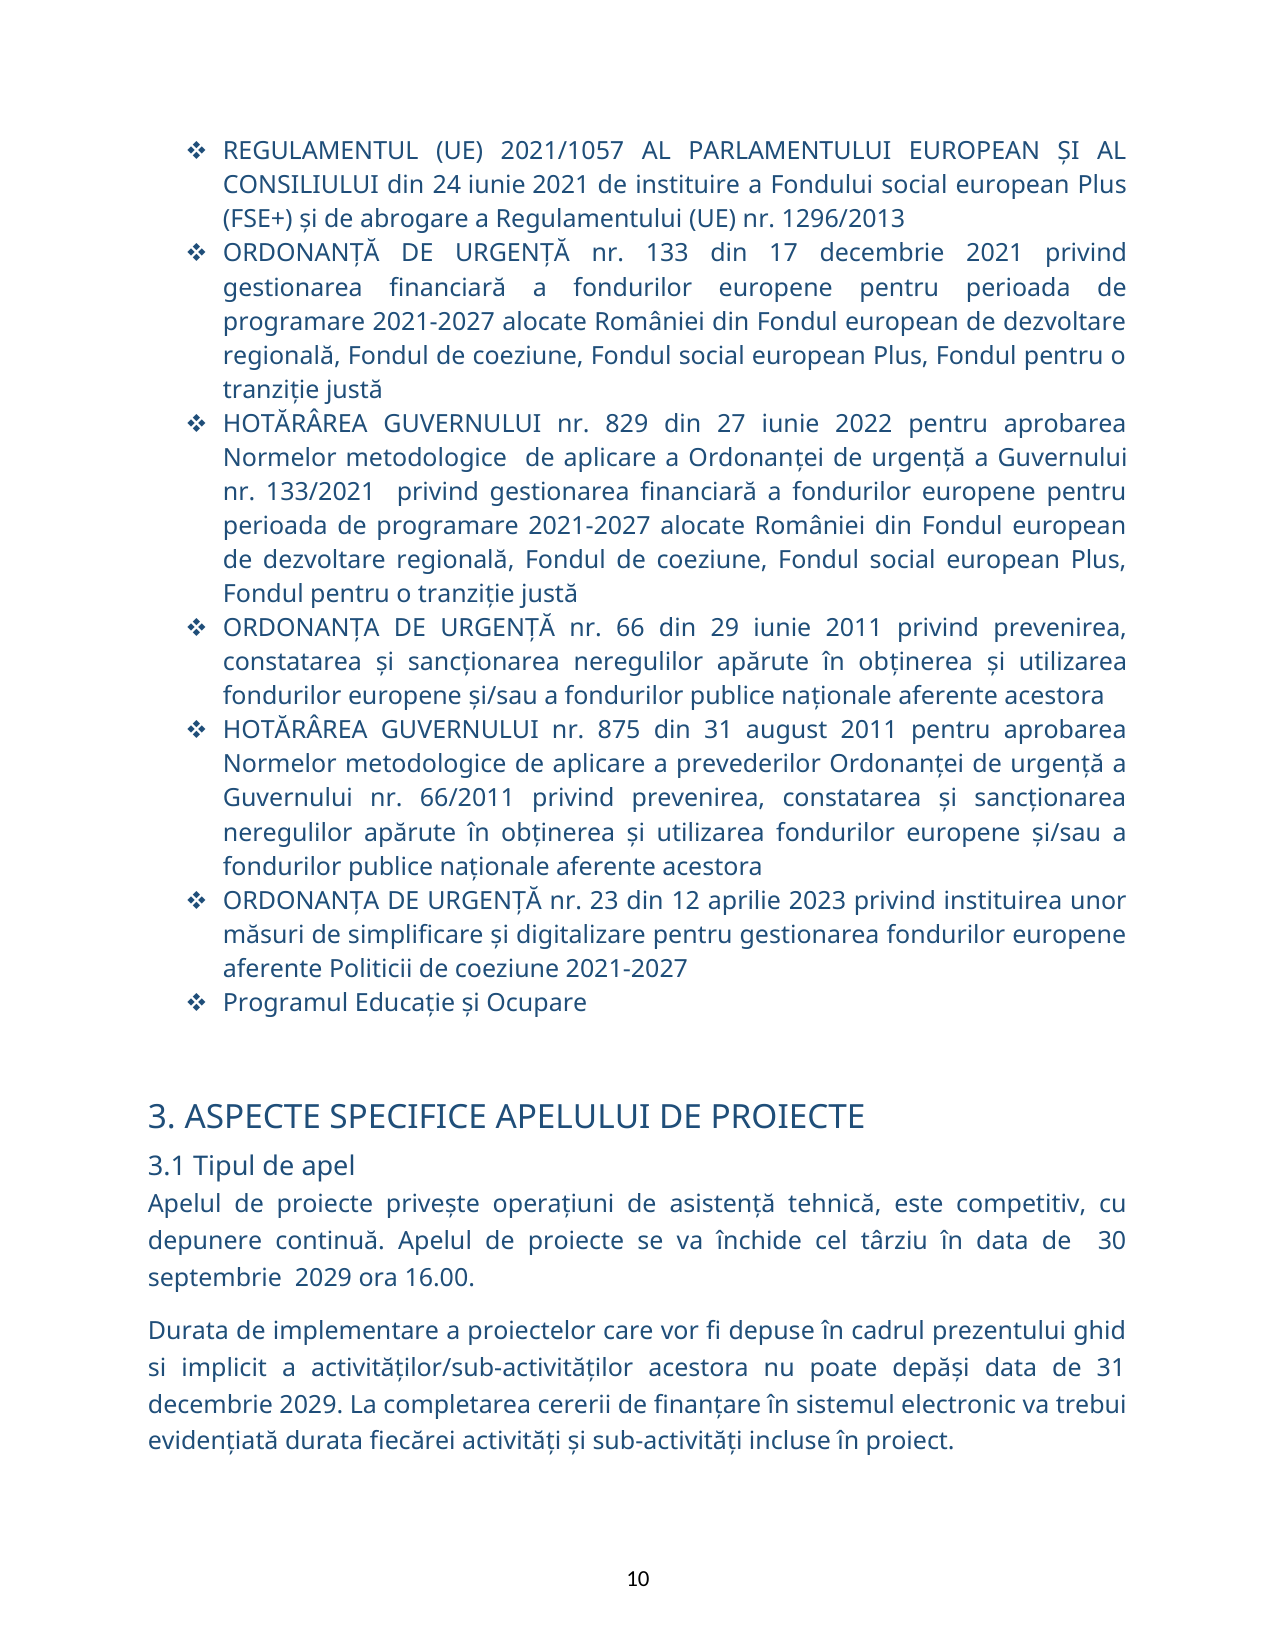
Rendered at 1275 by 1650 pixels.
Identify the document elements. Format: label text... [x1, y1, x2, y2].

subtitle 3.1 Tipul de apel [148, 1146, 1127, 1183]
list REGULAMENTUL (UE) 2021/1057 AL PARLAMENTULUI EUROPEAN ȘI AL CONSILIULUI din 24 iunie 2021 de instituire a Fondului social european Plus (FSE+) și de abrogare a Regulamentului (UE) nr. 1296/2013 [185, 133, 1127, 235]
list ORDONANŢĂ DE URGENŢĂ nr. 133 din 17 decembrie 2021 privind gestionarea financiară a fondurilor europene pentru perioada de programare 2021-2027 alocate României din Fondul european de dezvoltare regională, Fondul de coeziune, Fondul social european Plus, Fondul pentru o tranziţie justă [185, 235, 1127, 405]
list HOTĂRÂREA GUVERNULUI nr. 875 din 31 august 2011 pentru aprobarea Normelor metodologice de aplicare a prevederilor Ordonanței de urgență a Guvernului nr. 66/2011 privind prevenirea, constatarea și sancționarea neregulilor apărute în obținerea și utilizarea fondurilor europene și/sau a fondurilor publice naționale aferente acestora [185, 712, 1127, 882]
list ORDONANŢA DE URGENŢĂ nr. 66 din 29 iunie 2011 privind prevenirea, constatarea şi sancţionarea neregulilor apărute în obţinerea şi utilizarea fondurilor europene şi/sau a fondurilor publice naţionale aferente acestora [185, 610, 1127, 712]
text Apelul de proiecte privește operațiuni de asistență tehnică, este competitiv, cu depunere continuă. Apelul de proiecte se va închide cel târziu în data de 30 septembrie 2029 ora 16.00. [148, 1186, 1127, 1293]
list ORDONANȚA DE URGENȚĂ nr. 23 din 12 aprilie 2023 privind instituirea unor măsuri de simplificare și digitalizare pentru gestionarea fondurilor europene aferente Politicii de coeziune 2021-2027 [185, 882, 1127, 984]
text Durata de implementare a proiectelor care vor fi depuse în cadrul prezentului ghid si implicit a activităților/sub-activităților acestora nu poate depăși data de 31 decembrie 2029. La completarea cererii de finanțare în sistemul electronic va trebui evidențiată durata fiecărei activități și sub-activități incluse în proiect. [148, 1313, 1127, 1457]
subtitle 3. ASPECTE SPECIFICE APELULUI DE PROIECTE [148, 1093, 1127, 1138]
list Programul Educație și Ocupare [185, 984, 1127, 1018]
list HOTĂRÂREA GUVERNULUI nr. 829 din 27 iunie 2022 pentru aprobarea Normelor metodologice de aplicare a Ordonanţei de urgenţă a Guvernului nr. 133/2021 privind gestionarea financiară a fondurilor europene pentru perioada de programare 2021-2027 alocate României din Fondul european de dezvoltare regională, Fondul de coeziune, Fondul social european Plus, Fondul pentru o tranziţie justă [185, 405, 1127, 610]
